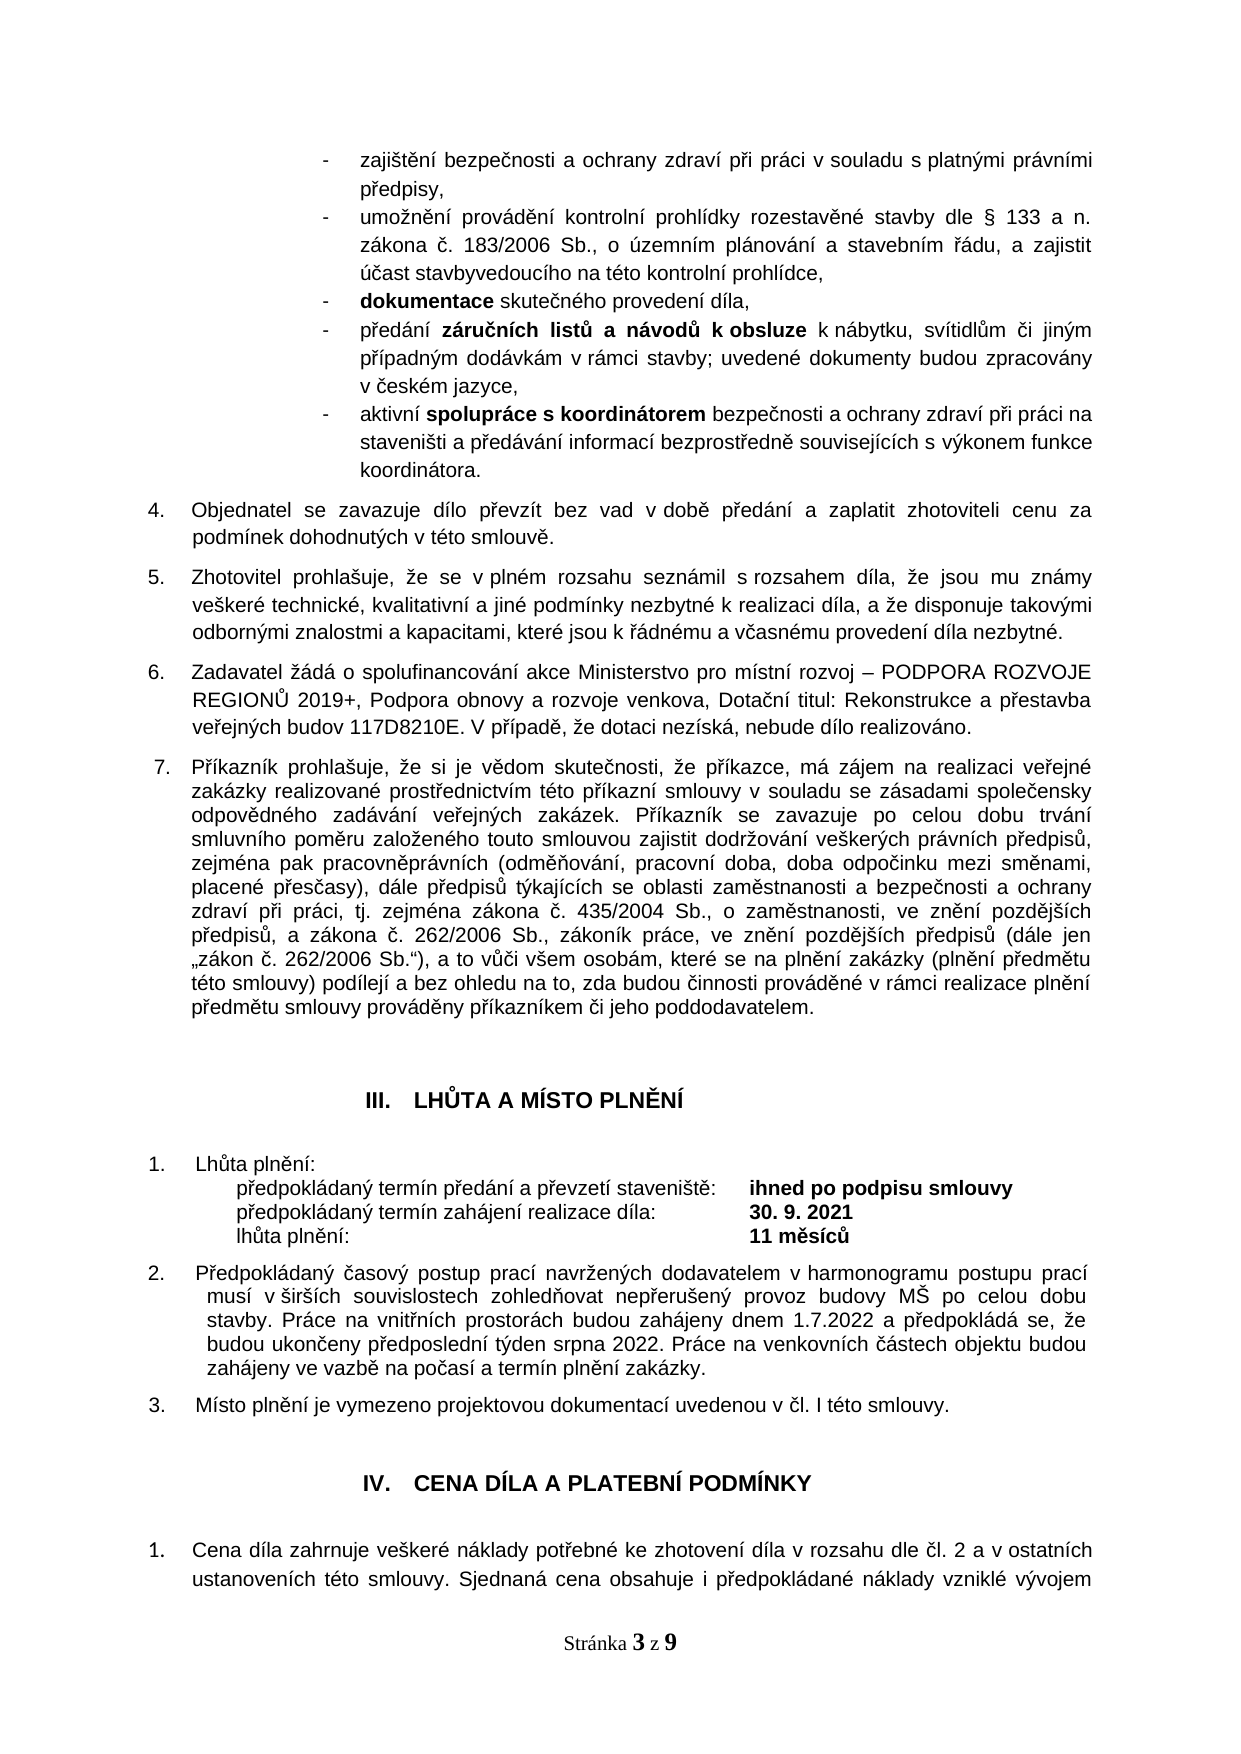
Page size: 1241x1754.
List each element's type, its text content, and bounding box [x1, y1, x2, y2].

list Objednatel se zavazuje dílo převzít bez vad v době předání a zaplatit zhotoviteli cenu za podmínek dohodnutých v této smlouvě. [148, 498, 1093, 549]
text předpokládaný termín předání a převzetí staveniště: ihned po podpisu smlouvy [192, 1176, 1088, 1200]
list umožnění provádění kontrolní prohlídky rozestavěné stavby dle § 133 a n. zákona č. 183/2006 Sb., o územním plánování a stavebním řádu, a zajistit účast stavbyvedoucího na této kontrolní prohlídce, [322, 204, 1093, 284]
list aktivní spolupráce s koordinátorem bezpečnosti a ochrany zdraví při práci na staveništi a předávání informací bezprostředně souvisejících s výkonem funkce koordinátora. [322, 401, 1093, 482]
list Zhotovitel prohlašuje, že se v plném rozsahu seznámil s rozsahem díla, že jsou mu známy veškeré technické, kvalitativní a jiné podmínky nezbytné k realizaci díla, a že disponuje takovými odbornými znalostmi a kapacitami, které jsou k řádnému a včasnému provedení díla nezbytné. [148, 565, 1093, 644]
list LHŮTA A MÍSTO PLNĚNÍ [391, 1087, 1093, 1113]
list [148, 1536, 1093, 1591]
list předání záručních listů a návodů k obsluze k nábytku, svítidlům či jiným případným dodávkám v rámci stavby; uvedené dokumenty budou zpracovány v českém jazyce, [322, 317, 1093, 398]
text 3. Místo plnění je vymezeno projektovou dokumentací uvedenou v čl. I této smlouvy. [148, 1393, 1088, 1417]
list Předpokládaný časový postup prací navržených dodavatelem v harmonogramu postupu prací musí v širších souvislostech zohledňovat nepřerušený provoz budovy MŠ po celou dobu stavby. Práce na vnitřních prostorách budou zahájeny dnem 1.7.2022 a předpokládá se, že budou ukončeny předposlední týden srpna 2022. Práce na venkovních částech objektu budou zahájeny ve vazbě na počasí a termín plnění zakázky. [148, 1260, 1088, 1380]
list zajištění bezpečnosti a ochrany zdraví při práci v souladu s platnými právními předpisy, [322, 148, 1093, 201]
list dokumentace skutečného provedení díla, [322, 288, 1093, 313]
text 1. Lhůta plnění: [148, 1152, 1088, 1176]
text předpokládaný termín zahájení realizace díla: 30. 9. 2021 [192, 1200, 1088, 1224]
list CENA DÍLA A PLATEBNÍ PODMÍNKY [391, 1470, 1093, 1497]
list Příkazník prohlašuje, že si je vědom skutečnosti, že příkazce, má zájem na realizaci veřejné zakázky realizované prostřednictvím této příkazní smlouvy v souladu se zásadami společensky odpovědného zadávání veřejných zakázek. Příkazník se zavazuje po celou dobu trvání smluvního poměru založeného touto smlouvou zajistit dodržování veškerých právních předpisů, zejména pak pracovněprávních (odměňování, pracovní doba, doba odpočinku mezi směnami, placené přesčasy), dále předpisů týkajících se oblasti zaměstnanosti a bezpečnosti a ochrany zdraví při práci, tj. zejména zákona č. 435/2004 Sb., o zaměstnanosti, ve znění pozdějších předpisů, a zákona č. 262/2006 Sb., zákoník práce, ve znění pozdějších předpisů (dále jen „zákon č. 262/2006 Sb.“), a to vůči všem osobám, které se na plnění zakázky (plnění předmětu této smlouvy) podílejí a bez ohledu na to, zda budou činnosti prováděné v rámci realizace plnění předmětu smlouvy prováděny příkazníkem či jeho poddodavatelem. [153, 755, 1093, 1019]
list Zadavatel žádá o spolufinancování akce Ministerstvo pro místní rozvoj – PODPORA ROZVOJE REGIONŮ 2019+, Podpora obnovy a rozvoje venkova, Dotační titul: Rekonstrukce a přestavba veřejných budov 117D8210E. V případě, že dotaci nezíská, nebude dílo realizováno. [148, 660, 1093, 739]
text lhůta plnění: 11 měsíců [192, 1224, 1088, 1248]
